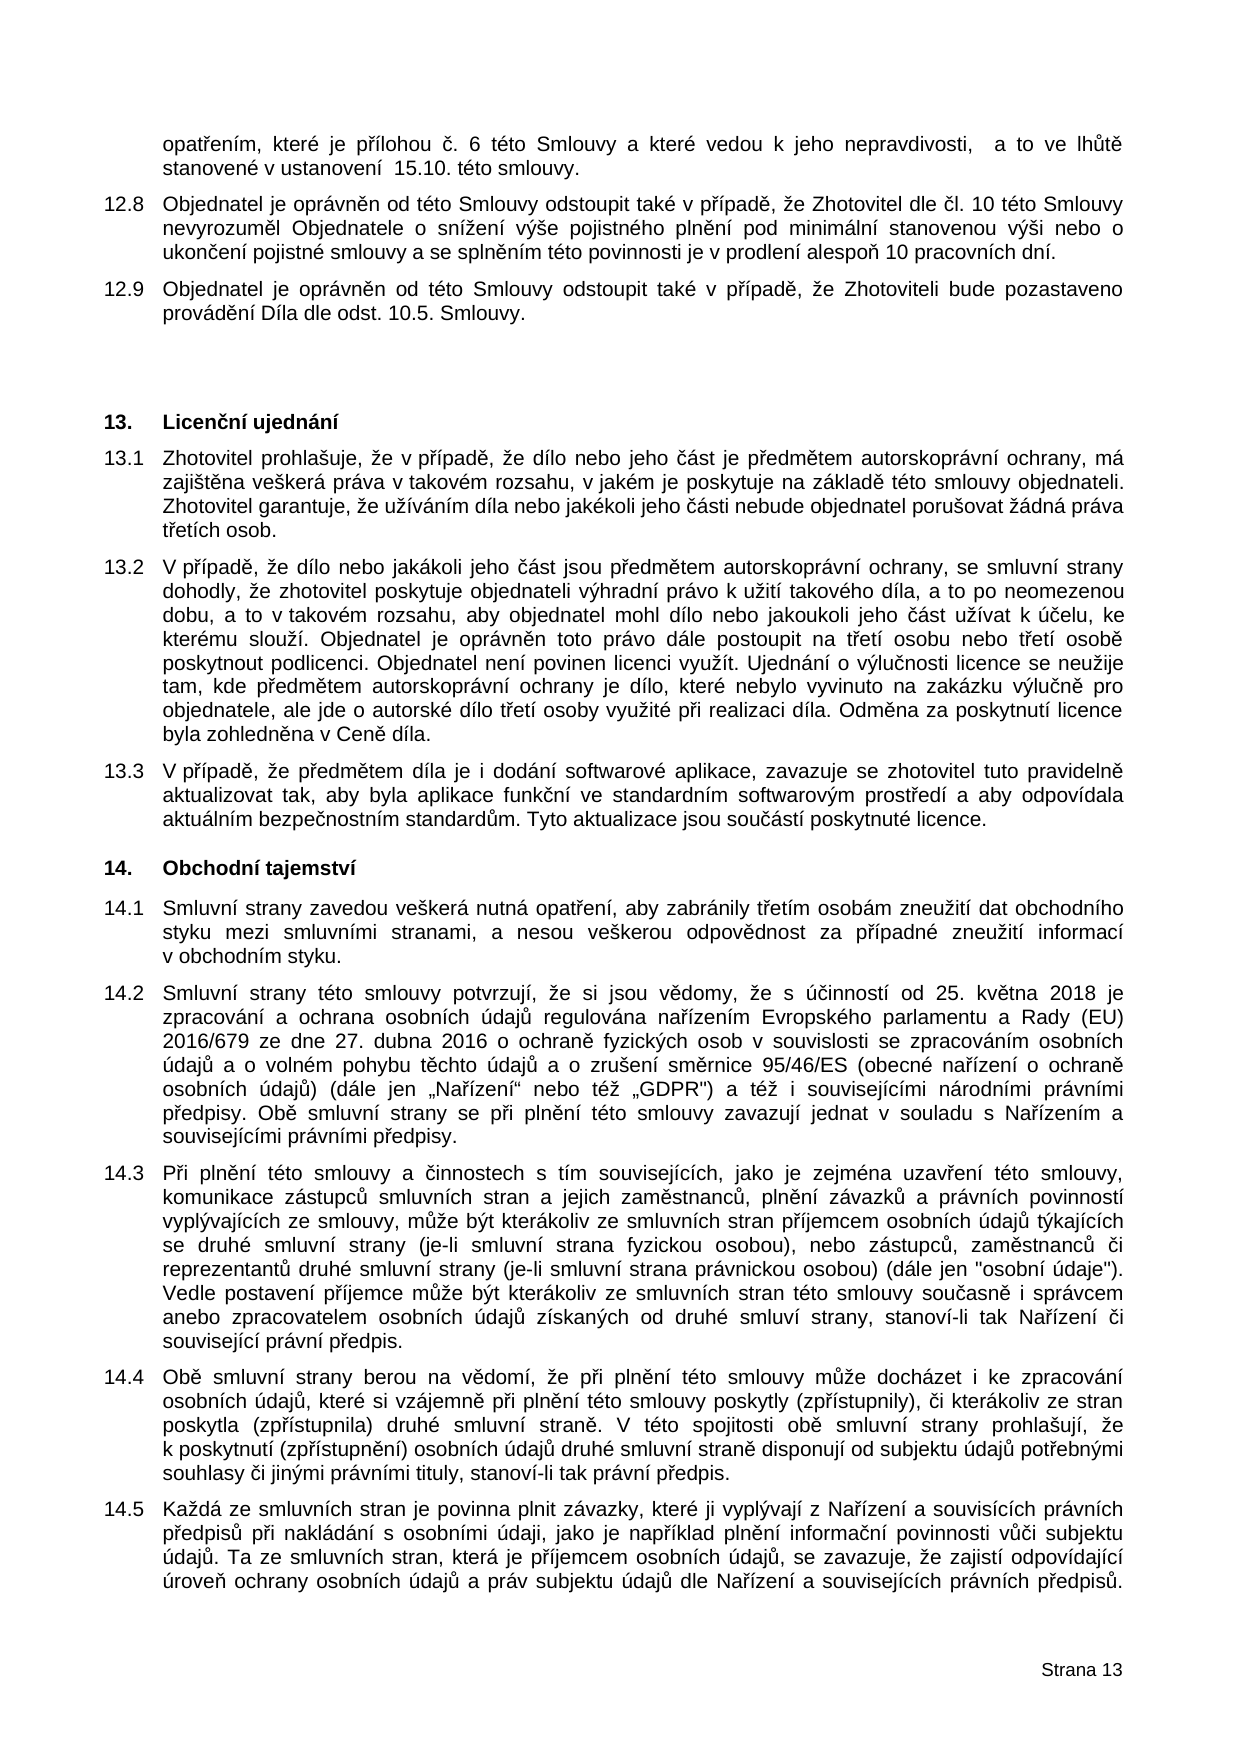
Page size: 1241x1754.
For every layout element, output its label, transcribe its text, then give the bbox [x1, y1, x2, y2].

list Při plnění této smlouvy a činnostech s tím souvisejících, jako je zejména uzavření této smlouvy, komunikace zástupců smluvních stran a jejich zaměstnanců, plnění závazků a právních povinností vyplývajících ze smlouvy, může být kterákoliv ze smluvních stran příjemcem osobních údajů týkajících se druhé smluvní strany (je-li smluvní strana fyzickou osobou), nebo zástupců, zaměstnanců či reprezentantů druhé smluvní strany (je-li smluvní strana právnickou osobou) (dále jen "osobní údaje"). Vedle postavení příjemce může být kterákoliv ze smluvních stran této smlouvy současně i správcem anebo zpracovatelem osobních údajů získaných od druhé smluví strany, stanoví-li tak Nařízení či související právní předpis. [103, 1161, 1125, 1352]
list Obchodní tajemství [103, 856, 1125, 879]
list V případě, že dílo nebo jakákoli jeho část jsou předmětem autorskoprávní ochrany, se smluvní strany dohodly, že zhotovitel poskytuje objednateli výhradní právo k užití takového díla, a to po neomezenou dobu, a to v takovém rozsahu, aby objednatel mohl dílo nebo jakoukoli jeho část užívat k účelu, ke kterému slouží. Objednatel je oprávněn toto právo dále postoupit na třetí osobu nebo třetí osobě poskytnout podlicenci. Objednatel není povinen licenci využít. Ujednání o výlučnosti licence se neužije tam, kde předmětem autorskoprávní ochrany je dílo, které nebylo vyvinuto na zakázku výlučně pro objednatele, ale jde o autorské dílo třetí osoby využité při realizaci díla. Odměna za poskytnutí licence byla zohledněna v Ceně díla. [103, 554, 1125, 746]
list Zhotovitel prohlašuje, že v případě, že dílo nebo jeho část je předmětem autorskoprávní ochrany, má zajištěna veškerá práva v takovém rozsahu, v jakém je poskytuje na základě této smlouvy objednateli. Zhotovitel garantuje, že užíváním díla nebo jakékoli jeho části nebude objednatel porušovat žádná práva třetích osob. [103, 446, 1125, 542]
list V případě, že předmětem díla je i dodání softwarové aplikace, zavazuje se zhotovitel tuto pravidelně aktualizovat tak, aby byla aplikace funkční ve standardním softwarovým prostředí a aby odpovídala aktuálním bezpečnostním standardům. Tyto aktualizace jsou součástí poskytnuté licence. [103, 759, 1125, 831]
list Objednatel je oprávněn od této Smlouvy odstoupit také v případě, že Zhotoviteli bude pozastaveno provádění Díla dle odst. 10.5. Smlouvy. [103, 276, 1125, 324]
list Obě smluvní strany berou na vědomí, že při plnění této smlouvy může docházet i ke zpracování osobních údajů, které si vzájemně při plnění této smlouvy poskytly (zpřístupnily), či kterákoliv ze stran poskytla (zpřístupnila) druhé smluvní straně. V této spojitosti obě smluvní strany prohlašují, že k poskytnutí (zpřístupnění) osobních údajů druhé smluvní straně disponují od subjektu údajů potřebnými souhlasy či jinými právními tituly, stanoví-li tak právní předpis. [103, 1365, 1125, 1485]
list Licenční ujednání [103, 410, 1125, 434]
list Objednatel je oprávněn od této Smlouvy odstoupit také v případě, že Zhotovitel dle čl. 10 této Smlouvy nevyrozuměl Objednatele o snížení výše pojistného plnění pod minimální stanovenou výši nebo o ukončení pojistné smlouvy a se splněním této povinnosti je v prodlení alespoň 10 pracovních dní. [103, 192, 1125, 264]
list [103, 1497, 1125, 1593]
list Smluvní strany této smlouvy potvrzují, že si jsou vědomy, že s účinností od 25. května 2018 je zpracování a ochrana osobních údajů regulována nařízením Evropského parlamentu a Rady (EU) 2016/679 ze dne 27. dubna 2016 o ochraně fyzických osob v souvislosti se zpracováním osobních údajů a o volném pohybu těchto údajů a o zrušení směrnice 95/46/ES (obecné nařízení o ochraně osobních údajů) (dále jen „Nařízení“ nebo též „GDPR") a též i souvisejícími národními právními předpisy. Obě smluvní strany se při plnění této smlouvy zavazují jednat v souladu s Nařízením a souvisejícími právními předpisy. [103, 981, 1125, 1148]
list Smluvní strany zavedou veškerá nutná opatření, aby zabránily třetím osobám zneužití dat obchodního styku mezi smluvními stranami, a nesou veškerou odpovědnost za případné zneužití informací v obchodním styku. [103, 896, 1125, 968]
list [103, 132, 1125, 179]
